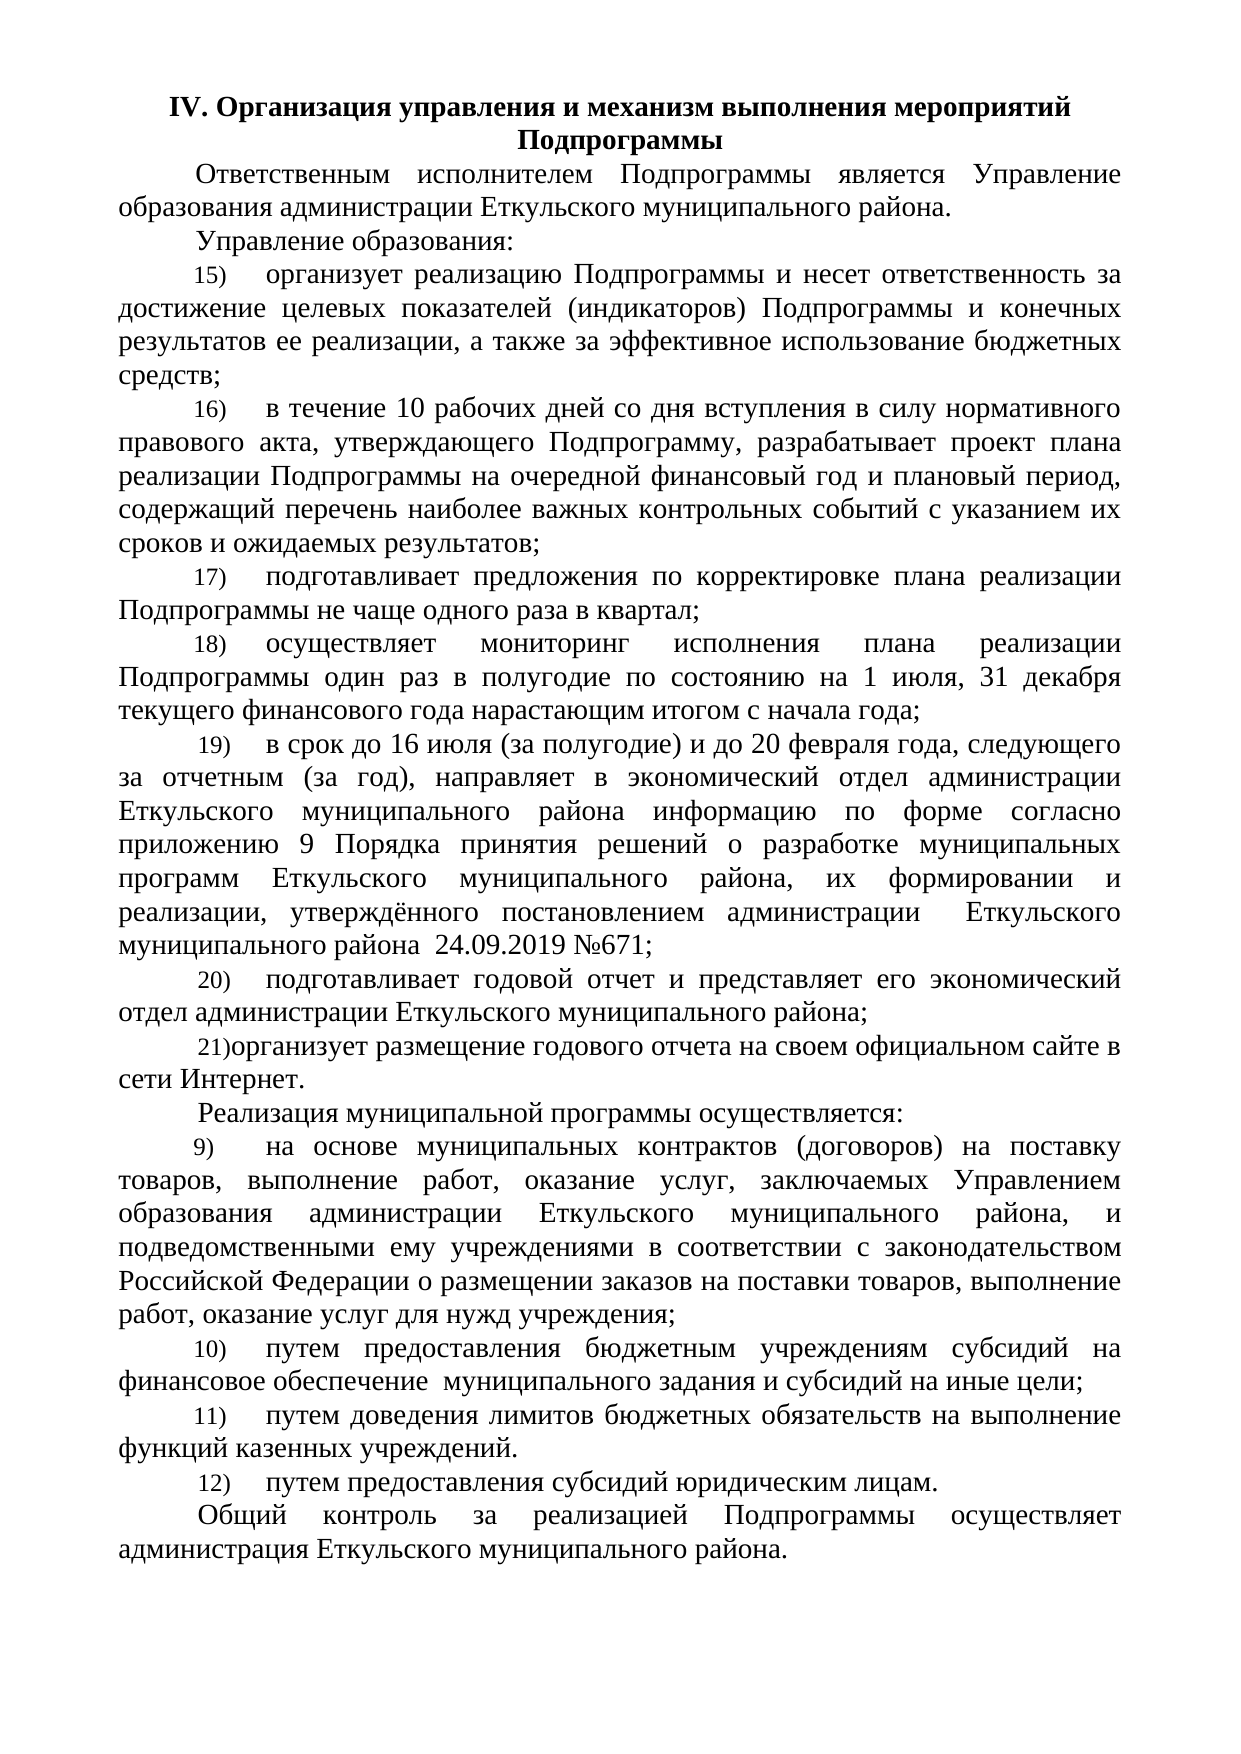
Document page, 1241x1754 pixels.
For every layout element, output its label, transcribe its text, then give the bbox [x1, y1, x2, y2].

list организует размещение годового отчета на своем официальном сайте в сети Интернет. [118, 1028, 1122, 1095]
list осуществляет мониторинг исполнения плана реализации Подпрограммы один раз в полугодие по состоянию на 1 июля, 31 декабря текущего финансового года нарастающим итогом с начала года; [118, 625, 1122, 726]
list путем предоставления бюджетным учреждениям субсидий на финансовое обеспечение муниципального задания и субсидий на иные цели; [118, 1330, 1122, 1397]
list подготавливает годовой отчет и представляет его экономический отдел администрации Еткульского муниципального района; [118, 961, 1122, 1028]
list путем предоставления субсидий юридическим лицам. [118, 1464, 1122, 1497]
text IV. Организация управления и механизм выполнения мероприятий Подпрограммы [118, 89, 1122, 156]
list организует реализацию Подпрограммы и несет ответственность за достижение целевых показателей (индикаторов) Подпрограммы и конечных результатов ее реализации, а также за эффективное использование бюджетных средств; [118, 256, 1122, 391]
list подготавливает предложения по корректировке плана реализации Подпрограммы не чаще одного раза в квартал; [118, 558, 1122, 625]
text Управление образования: [118, 223, 1122, 256]
list в срок до 16 июля (за полугодие) и до 20 февраля года, следующего за отчетным (за год), направляет в экономический отдел администрации Еткульского муниципального района информацию по форме согласно приложению 9 Порядка принятия решений о разработке муниципальных программ Еткульского муниципального района, их формировании и реализации, утверждённого постановлением администрации Еткульского муниципального района 24.09.2019 №671; [118, 726, 1122, 961]
text Ответственным исполнителем Подпрограммы является Управление образования администрации Еткульского муниципального района. [118, 156, 1122, 223]
text Общий контроль за реализацией Подпрограммы осуществляет администрация Еткульского муниципального района. [118, 1497, 1122, 1564]
list на основе муниципальных контрактов (договоров) на поставку товаров, выполнение работ, оказание услуг, заключаемых Управлением образования администрации Еткульского муниципального района, и подведомственными ему учреждениями в соответствии с законодательством Российской Федерации о размещении заказов на поставки товаров, выполнение работ, оказание услуг для нужд учреждения; [118, 1128, 1122, 1330]
list путем доведения лимитов бюджетных обязательств на выполнение функций казенных учреждений. [118, 1397, 1122, 1464]
text Реализация муниципальной программы осуществляется: [118, 1095, 1122, 1128]
list в течение 10 рабочих дней со дня вступления в силу нормативного правового акта, утверждающего Подпрограмму, разрабатывает проект плана реализации Подпрограммы на очередной финансовый год и плановый период, содержащий перечень наиболее важных контрольных событий с указанием их сроков и ожидаемых результатов; [118, 391, 1122, 558]
